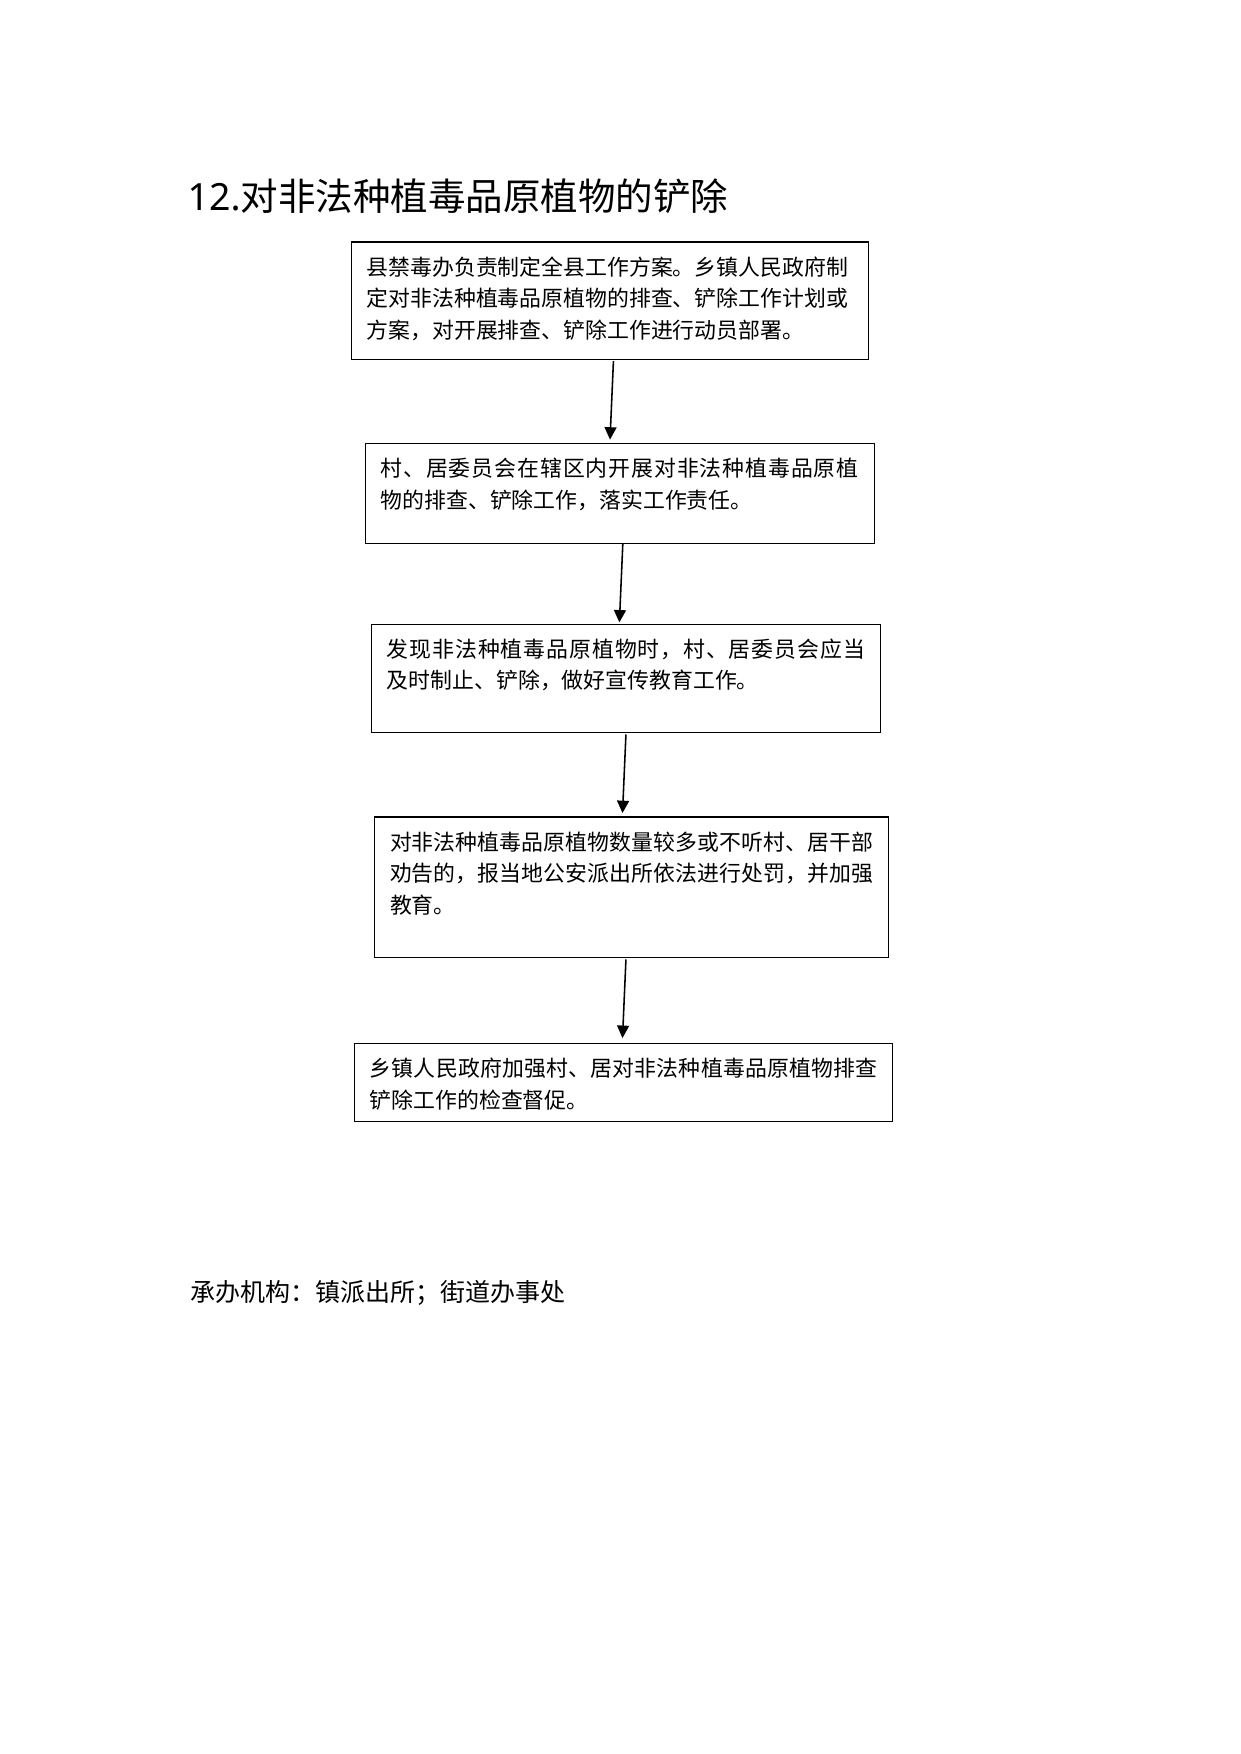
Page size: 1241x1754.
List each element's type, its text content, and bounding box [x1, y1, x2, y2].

text 12.对非法种植毒品原植物的铲除 [187, 162, 1053, 227]
